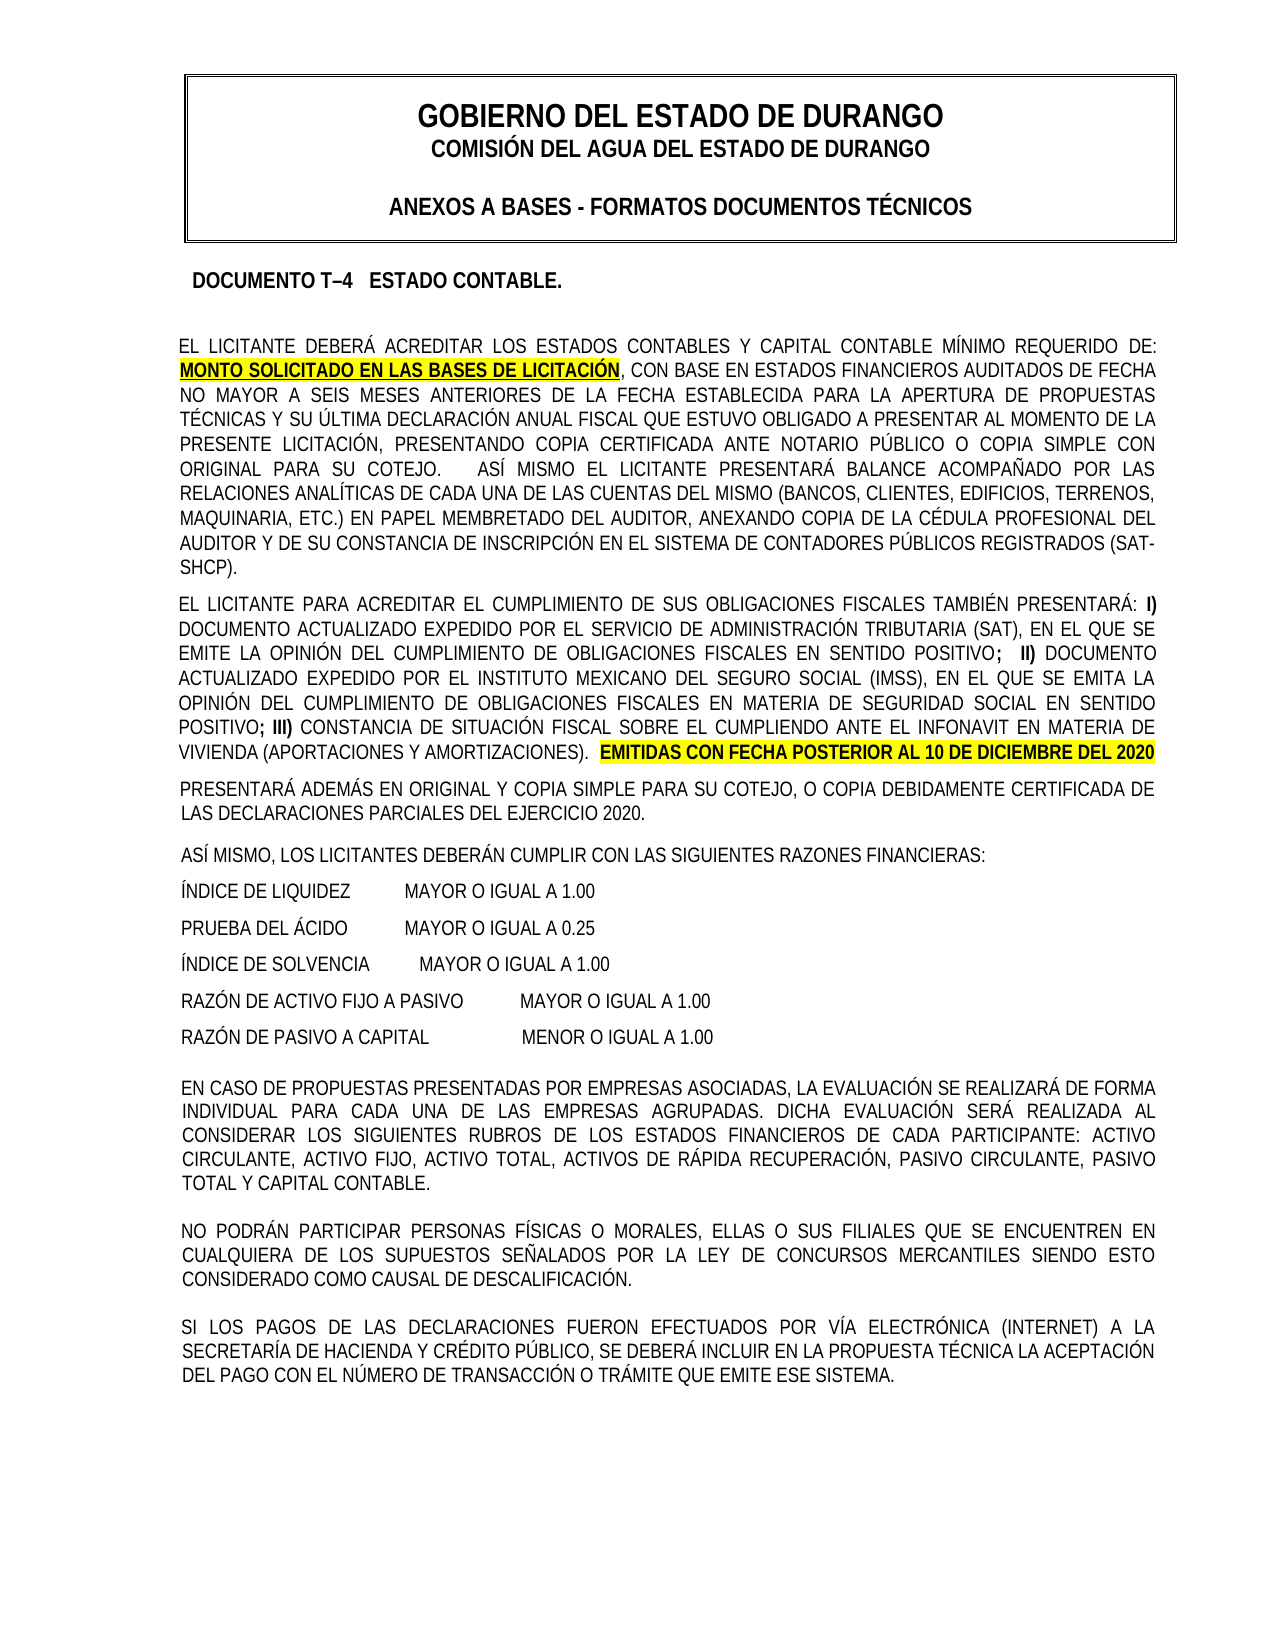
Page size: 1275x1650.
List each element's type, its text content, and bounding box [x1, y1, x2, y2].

text EL LICITANTE DEBERÁ ACREDITAR LOS ESTADOS CONTABLES Y CAPITAL CONTABLE MÍNIMO REQUERIDO DE: MONTO SOLICITADO EN LAS BASES DE LICITACIÓN, CON BASE EN ESTADOS FINANCIEROS AUDITADOS DE FECHA NO MAYOR A SEIS MESES ANTERIORES DE LA FECHA ESTABLECIDA PARA LA APERTURA DE PROPUESTAS TÉCNICAS Y SU ÚLTIMA DECLARACIÓN ANUAL FISCAL QUE ESTUVO OBLIGADO A PRESENTAR AL MOMENTO DE LA PRESENTE LICITACIÓN, PRESENTANDO COPIA CERTIFICADA ANTE NOTARIO PÚBLICO O COPIA SIMPLE CON ORIGINAL PARA SU COTEJO. ASÍ MISMO EL LICITANTE PRESENTARÁ BALANCE ACOMPAÑADO POR LAS RELACIONES ANALÍTICAS DE CADA UNA DE LAS CUENTAS DEL MISMO (BANCOS, CLIENTES, EDIFICIOS, TERRENOS, MAQUINARIA, ETC.) EN PAPEL MEMBRETADO DEL AUDITOR, ANEXANDO COPIA DE LA CÉDULA PROFESIONAL DEL AUDITOR Y DE SU CONSTANCIA DE INSCRIPCIÓN EN EL SISTEMA DE CONTADORES PÚBLICOS REGISTRADOS (SAT-SHCP). [178, 334, 1157, 579]
text RAZÓN DE ACTIVO FIJO A PASIVO MAYOR O IGUAL A 1.00 [181, 988, 1157, 1012]
text PRESENTARÁ ADEMÁS EN ORIGINAL Y COPIA SIMPLE PARA SU COTEJO, O COPIA DEBIDAMENTE CERTIFICADA DE LAS DECLARACIONES PARCIALES DEL EJERCICIO 2020. [179, 777, 1157, 825]
text EN CASO DE PROPUESTAS PRESENTADAS POR EMPRESAS ASOCIADAS, LA EVALUACIÓN SE REALIZARÁ DE FORMA INDIVIDUAL PARA CADA UNA DE LAS EMPRESAS AGRUPADAS. DICHA EVALUACIÓN SERÁ REALIZADA AL CONSIDERAR LOS SIGUIENTES RUBROS DE LOS ESTADOS FINANCIEROS DE CADA PARTICIPANTE: ACTIVO CIRCULANTE, ACTIVO FIJO, ACTIVO TOTAL, ACTIVOS DE RÁPIDA RECUPERACIÓN, PASIVO CIRCULANTE, PASIVO TOTAL Y CAPITAL CONTABLE. [181, 1075, 1157, 1195]
text EL LICITANTE PARA ACREDITAR EL CUMPLIMIENTO DE SUS OBLIGACIONES FISCALES TAMBIÉN PRESENTARÁ: I) DOCUMENTO ACTUALIZADO EXPEDIDO POR EL SERVICIO DE ADMINISTRACIÓN TRIBUTARIA (SAT), EN EL QUE SE EMITE LA OPINIÓN DEL CUMPLIMIENTO DE OBLIGACIONES FISCALES EN SENTIDO POSITIVO; II) DOCUMENTO ACTUALIZADO EXPEDIDO POR EL INSTITUTO MEXICANO DEL SEGURO SOCIAL (IMSS), EN EL QUE SE EMITA LA OPINIÓN DEL CUMPLIMIENTO DE OBLIGACIONES FISCALES EN MATERIA DE SEGURIDAD SOCIAL EN SENTIDO POSITIVO; III) CONSTANCIA DE SITUACIÓN FISCAL SOBRE EL CUMPLIENDO ANTE EL INFONAVIT EN MATERIA DE VIVIENDA (APORTACIONES Y AMORTIZACIONES). EMITIDAS CON FECHA POSTERIOR AL 10 DE DICIEMBRE DEL 2020 [178, 592, 1157, 764]
text NO PODRÁN PARTICIPAR PERSONAS FÍSICAS O MORALES, ELLAS O SUS FILIALES QUE SE ENCUENTREN EN CUALQUIERA DE LOS SUPUESTOS SEÑALADOS POR LA LEY DE CONCURSOS MERCANTILES SIENDO ESTO CONSIDERADO COMO CAUSAL DE DESCALIFICACIÓN. [181, 1219, 1157, 1291]
text ÍNDICE DE LIQUIDEZ MAYOR O IGUAL A 1.00 [181, 879, 1157, 903]
text ÍNDICE DE SOLVENCIA MAYOR O IGUAL A 1.00 [181, 952, 1157, 976]
text SI LOS PAGOS DE LAS DECLARACIONES FUERON EFECTUADOS POR VÍA ELECTRÓNICA (INTERNET) A LA SECRETARÍA DE HACIENDA Y CRÉDITO PÚBLICO, SE DEBERÁ INCLUIR EN LA PROPUESTA TÉCNICA LA ACEPTACIÓN DEL PAGO CON EL NÚMERO DE TRANSACCIÓN O TRÁMITE QUE EMITE ESE SISTEMA. [181, 1315, 1157, 1387]
text RAZÓN DE PASIVO A CAPITAL MENOR O IGUAL A 1.00 [181, 1025, 1157, 1049]
text PRUEBA DEL ÁCIDO MAYOR O IGUAL A 0.25 [181, 916, 1157, 939]
text ASÍ MISMO, LOS LICITANTES DEBERÁN CUMPLIR CON LAS SIGUIENTES RAZONES FINANCIERAS: [181, 843, 1157, 867]
